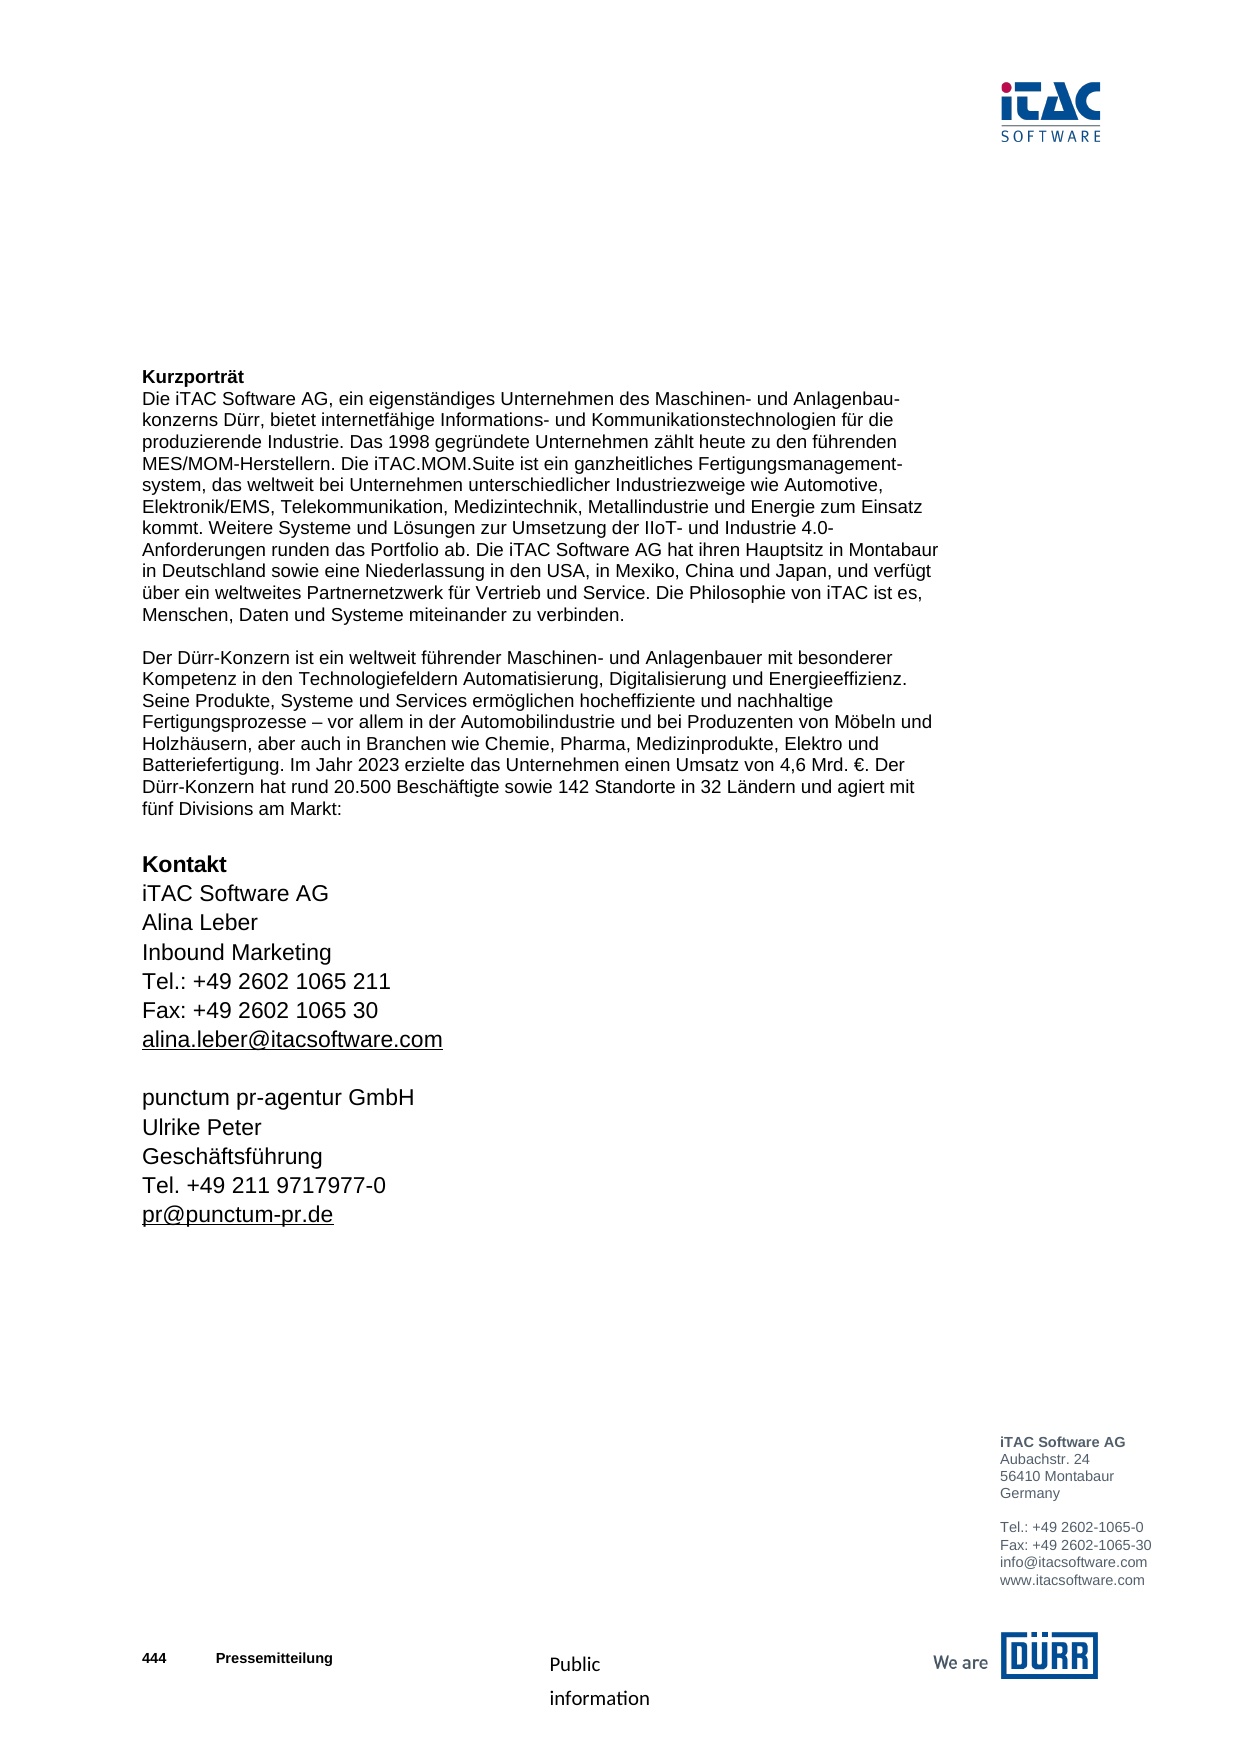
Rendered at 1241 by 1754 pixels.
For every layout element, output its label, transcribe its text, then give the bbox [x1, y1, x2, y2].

text alina.leber@itacsoftware.com [142, 1023, 951, 1052]
text Ulrike Peter [142, 1111, 951, 1140]
text punctum pr-agentur GmbH [142, 1081, 951, 1111]
text Kontakt [142, 848, 951, 877]
text Geschäftsführung [142, 1140, 951, 1169]
text Die iTAC Software AG, ein eigenständiges Unternehmen des Maschinen- und Anlagenbaukonzerns Dürr, bietet internetfähige Informations- und Kommunikationstechnologien für die produzierende Industrie. Das 1998 gegründete Unternehmen zählt heute zu den führenden MES/MOM-Herstellern. Die iTAC.MOM.Suite ist ein ganzheitliches Fertigungsmanagementsystem, das weltweit bei Unternehmen unterschiedlicher Industriezweige wie Automotive, Elektronik/EMS, Telekommunikation, Medizintechnik, Metallindustrie und Energie zum Einsatz kommt. Weitere Systeme und Lösungen zur Umsetzung der IIoT- und Industrie 4.0-Anforderungen runden das Portfolio ab. Die iTAC Software AG hat ihren Hauptsitz in Montabaur in Deutschland sowie eine Niederlassung in den USA, in Mexiko, China und Japan, und verfügt über ein weltweites Partnernetzwerk für Vertrieb und Service. Die Philosophie von iTAC ist es, Menschen, Daten und Systeme miteinander zu verbinden. [142, 388, 951, 625]
text Der Dürr-Konzern ist ein weltweit führender Maschinen- und Anlagenbauer mit besonderer Kompetenz in den Technologiefeldern Automatisierung, Digitalisierung und Energieeffizienz. Seine Produkte, Systeme und Services ermöglichen hocheffiziente und nachhaltige Fertigungsprozesse – vor allem in der Automobilindustrie und bei Produzenten von Möbeln und Holzhäusern, aber auch in Branchen wie Chemie, Pharma, Medizinprodukte, Elektro und Batteriefertigung. Im Jahr 2023 erzielte das Unternehmen einen Umsatz von 4,6 Mrd. €. Der Dürr-Konzern hat rund 20.500 Beschäftigte sowie 142 Standorte in 32 Ländern und agiert mit fünf Divisions am Markt: [142, 646, 951, 819]
text Fax: +49 2602 1065 30 [142, 994, 951, 1023]
text iTAC Software AG [142, 877, 951, 906]
text pr@punctum-pr.de [142, 1198, 951, 1227]
text Kurzporträt [142, 366, 951, 388]
text Tel. +49 211 9717977-0 [142, 1169, 951, 1198]
text Inbound Marketing [142, 936, 951, 965]
text Tel.: +49 2602 1065 211 [142, 965, 951, 994]
text Alina Leber [142, 906, 951, 936]
